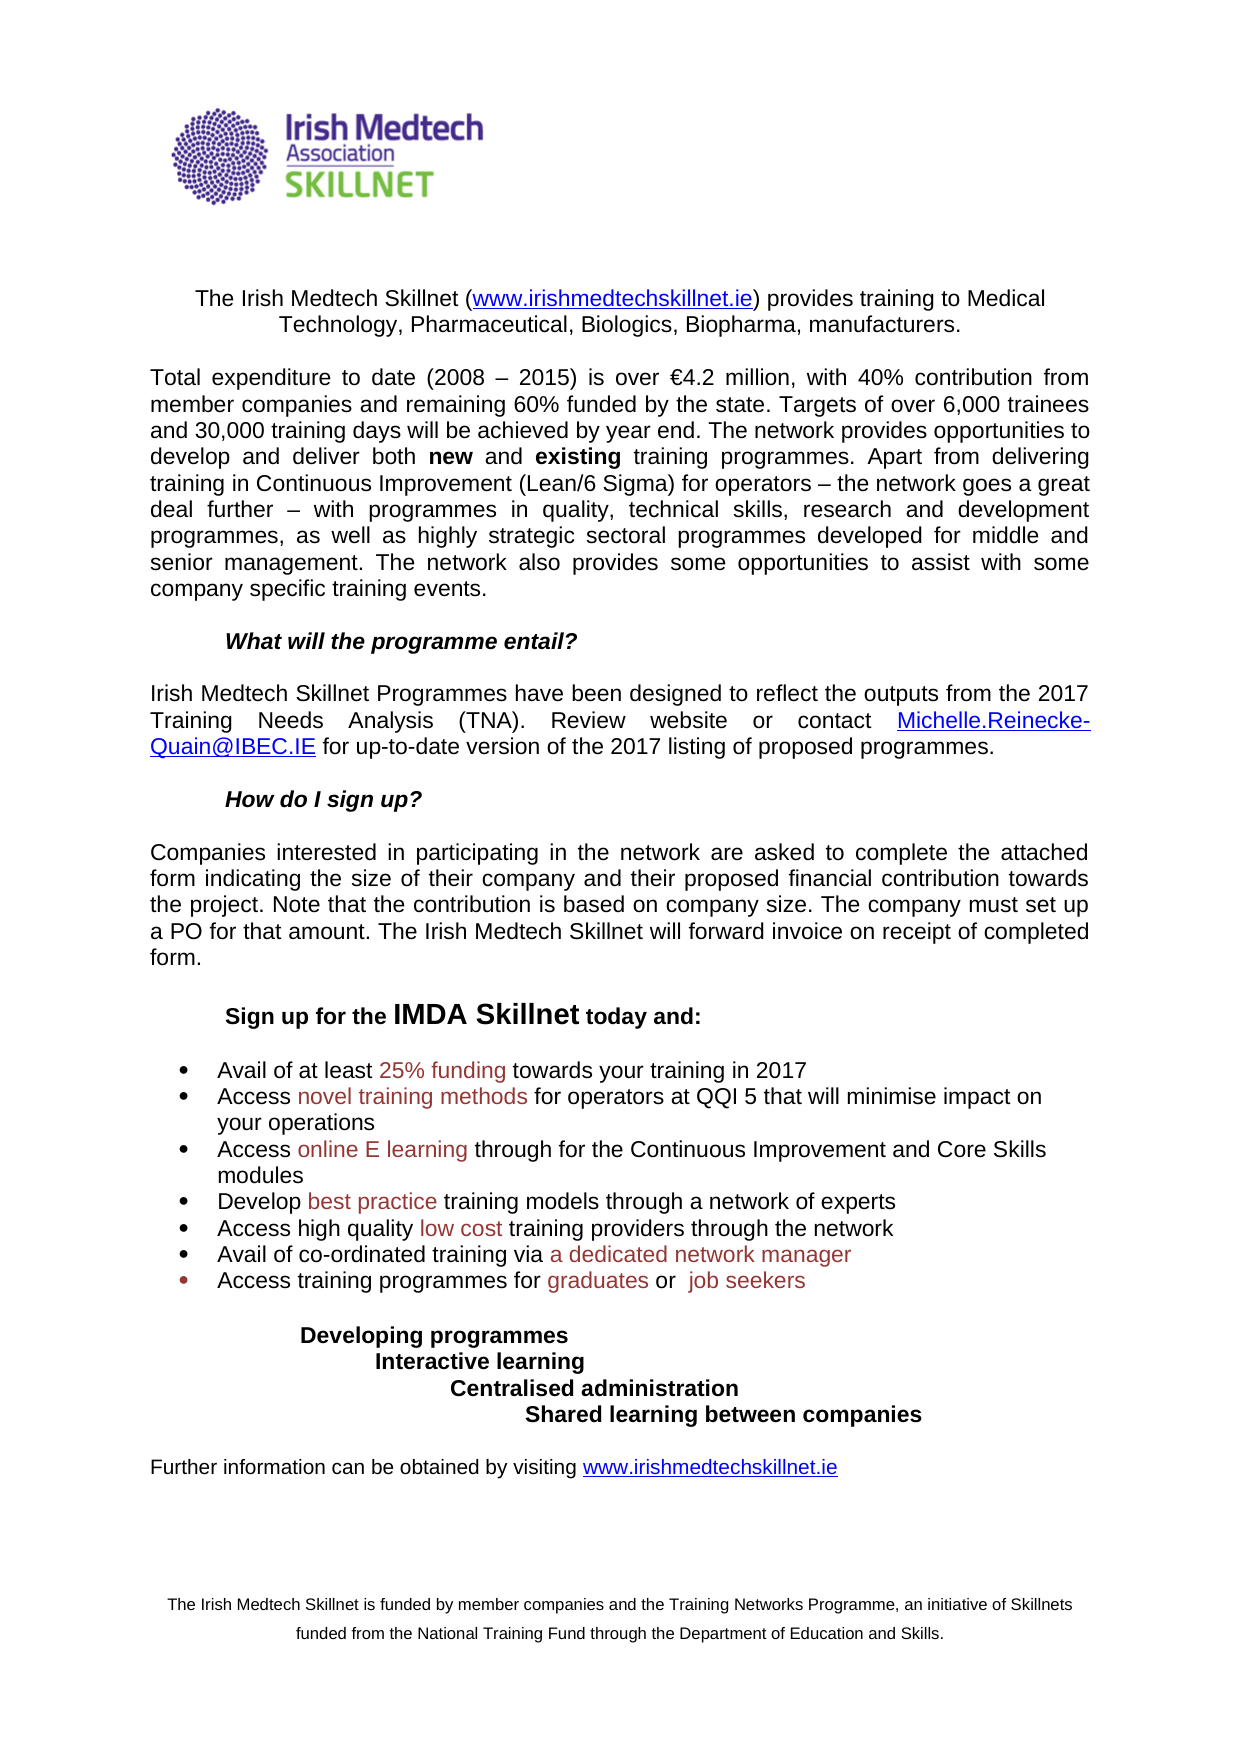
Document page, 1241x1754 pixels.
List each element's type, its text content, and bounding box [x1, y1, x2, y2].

list Access high quality low cost training providers through the network [179, 1215, 1090, 1241]
text Total expenditure to date (2008 – 2015) is over €4.2 million, with 40% contribution from member companies and remaining 60% funded by the state. Targets of over 6,000 trainees and 30,000 training days will be achieved by year end. The network provides opportunities to develop and deliver both new and existing training programmes. Apart from delivering training in Continuous Improvement (Lean/6 Sigma) for operators – the network goes a great deal further – with programmes in quality, technical skills, research and development programmes, as well as highly strategic sectoral programmes developed for middle and senior management. The network also provides some opportunities to assist with some company specific training events. [150, 364, 1090, 601]
text Developing programmes [225, 1322, 1090, 1348]
text Sign up for the IMDA Skillnet today and: [150, 997, 1090, 1030]
list Avail of at least 25% funding towards your training in 2017 [179, 1057, 1090, 1083]
text Interactive learning [300, 1348, 1090, 1374]
text Irish Medtech Skillnet Programmes have been designed to reflect the outputs from the 2017 Training Needs Analysis (TNA). Review website or contact Michelle.Reinecke-Quain@IBEC.IE for up-to-date version of the 2017 listing of proposed programmes. [150, 680, 1090, 759]
text Further information can be obtained by visiting www.irishmedtechskillnet.ie [150, 1453, 1090, 1478]
list Access training programmes for graduates or job seekers [179, 1267, 1090, 1294]
text Shared learning between companies [450, 1401, 1090, 1427]
list Develop best practice training models through a network of experts [179, 1188, 1090, 1215]
text The Irish Medtech Skillnet (www.irishmedtechskillnet.ie) provides training to Medical Technology, Pharmaceutical, Biologics, Biopharma, manufacturers. [150, 285, 1090, 338]
text Centralised administration [375, 1374, 1090, 1401]
text What will the programme entail? [150, 628, 1090, 654]
text Companies interested in participating in the network are asked to complete the attached form indicating the size of their company and their proposed financial contribution towards the project. Note that the contribution is based on company size. The company must set up a PO for that amount. The Irish Medtech Skillnet will forward invoice on receipt of completed form. [150, 838, 1090, 970]
picture [150, 73, 548, 231]
list Access online E learning through for the Continuous Improvement and Core Skills modules [179, 1136, 1090, 1188]
list Access novel training methods for operators at QQI 5 that will minimise impact on your operations [179, 1083, 1090, 1136]
text How do I sign up? [150, 786, 1090, 812]
list Avail of co-ordinated training via a dedicated network manager [179, 1241, 1090, 1267]
